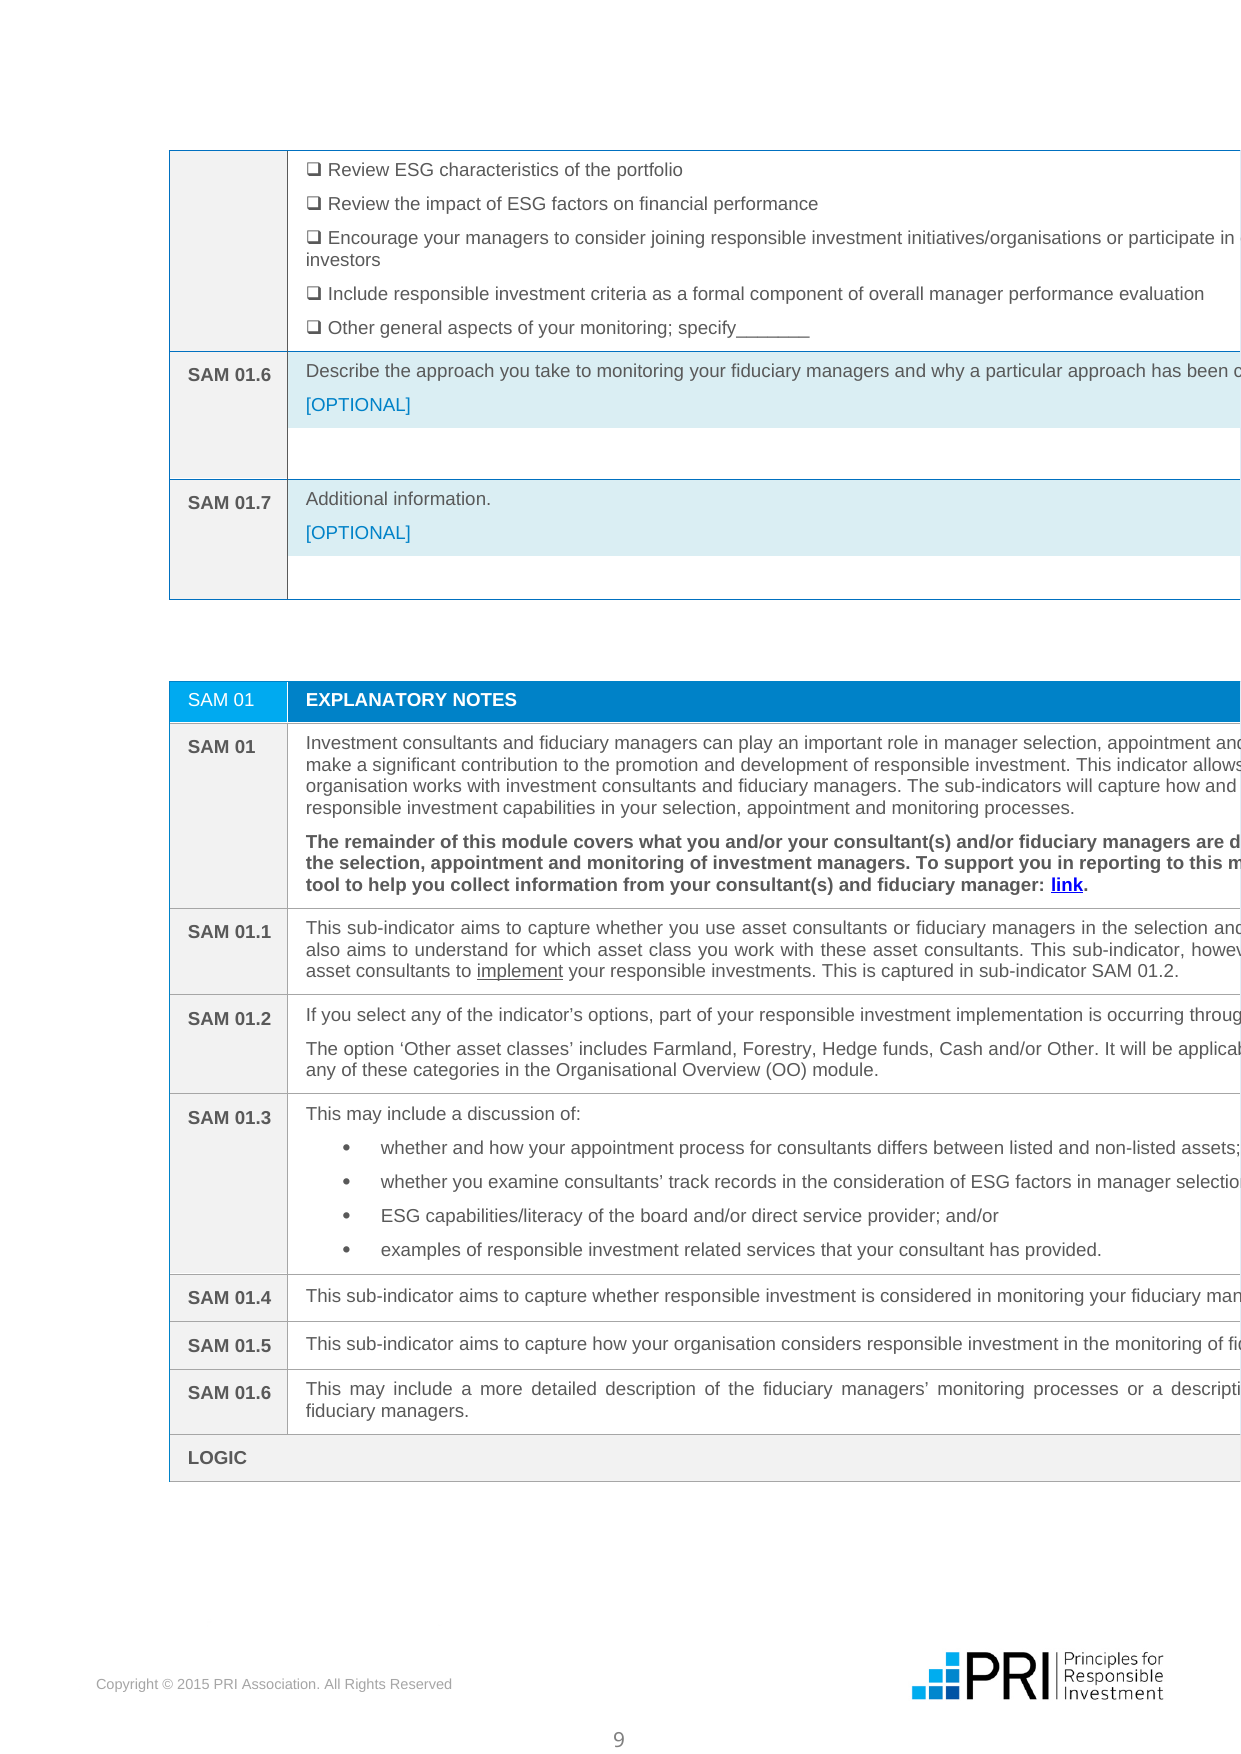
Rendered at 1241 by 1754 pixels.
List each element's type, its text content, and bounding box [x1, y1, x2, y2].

table_header SAM 01 [170, 682, 287, 722]
table_cell SAM 01.3 [170, 1094, 287, 1273]
table_cell This sub-indicator aims to capture whether responsible investment is considered in monitoring your fiduciary managers. [288, 1275, 1240, 1321]
table_cell Investment consultants and fiduciary managers can play an important role in manager selection, appointment and monitoring. They can therefore make a significant contribution to the promotion and development of responsible investment. This indicator allows you to explain if and how your organisation works with investment consultants and fiduciary managers. The sub-indicators will capture how and to what extent you consider their responsible investment capabilities in your selection, appointment and monitoring processes. The remainder of this module covers what you and/or your consultant(s) and/or fiduciary managers are doing in relation to ESG factors in the selection, appointment and monitoring of investment managers. To support you in reporting to this module, the PRI has developed a tool to help you collect information from your consultant(s) and fiduciary manager: link. [288, 724, 1240, 908]
table_cell SAM 01.5 [170, 1322, 287, 1369]
picture [306, 397, 310, 415]
table_cell Additional information. [Optional] [288, 480, 1240, 556]
table_cell SAM 01.2 [170, 995, 287, 1093]
table_cell This sub-indicator aims to capture how your organisation considers responsible investment in the monitoring of fiduciary managers. [288, 1322, 1240, 1369]
table_cell [288, 556, 1240, 599]
table_cell If you select any of the indicator’s options, part of your responsible investment implementation is occurring through your investment consultant(s). The option ‘Other asset classes’ includes Farmland, Forestry, Hedge funds, Cash and/or Other. It will be applicable if you report assets (externally) in any of these categories in the Organisational Overview (OO) module. [288, 995, 1240, 1093]
table_cell This may include a discussion of: whether and how your appointment process for consultants differs between listed and non-listed assets; whether you examine consultants’ track records in the consideration of ESG factors in manager selection, appointment and/or monitoring; ESG capabilities/literacy of the board and/or direct service provider; and/or examples of responsible investment related services that your consultant has provided. [288, 1094, 1240, 1273]
table_cell This may include a more detailed description of the fiduciary managers’ monitoring processes or a description of why you do not monitor your fiduciary managers. [288, 1370, 1240, 1434]
table_header EXPLANATORY NOTES [288, 682, 1240, 722]
table_cell SAM 01.4 [170, 1275, 287, 1321]
table_cell [288, 428, 1240, 478]
table_cell This sub-indicator aims to capture whether you use asset consultants or fiduciary managers in the selection and monitoring of external managers. It also aims to understand for which asset class you work with these asset consultants. This sub-indicator, however, does not cover whether you use asset consultants to implement your responsible investments. This is captured in sub-indicator SAM 01.2. [288, 909, 1240, 994]
table_cell LOGIC [170, 1435, 1240, 1481]
table_cell SAM 01.1 [170, 909, 287, 994]
table_cell Describe the approach you take to monitoring your fiduciary managers and why a particular approach has been chosen. [OPTIONAL] [288, 352, 1240, 428]
table_cell SAM 01 [170, 724, 287, 908]
table_cell SAM 01.6 [170, 352, 287, 478]
table_cell SAM 01.7 [170, 480, 287, 599]
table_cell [288, 151, 1240, 351]
table_cell SAM 01.6 [170, 1370, 287, 1434]
picture [0, 1556, 1241, 1750]
table_cell [170, 151, 287, 351]
picture [306, 525, 310, 543]
